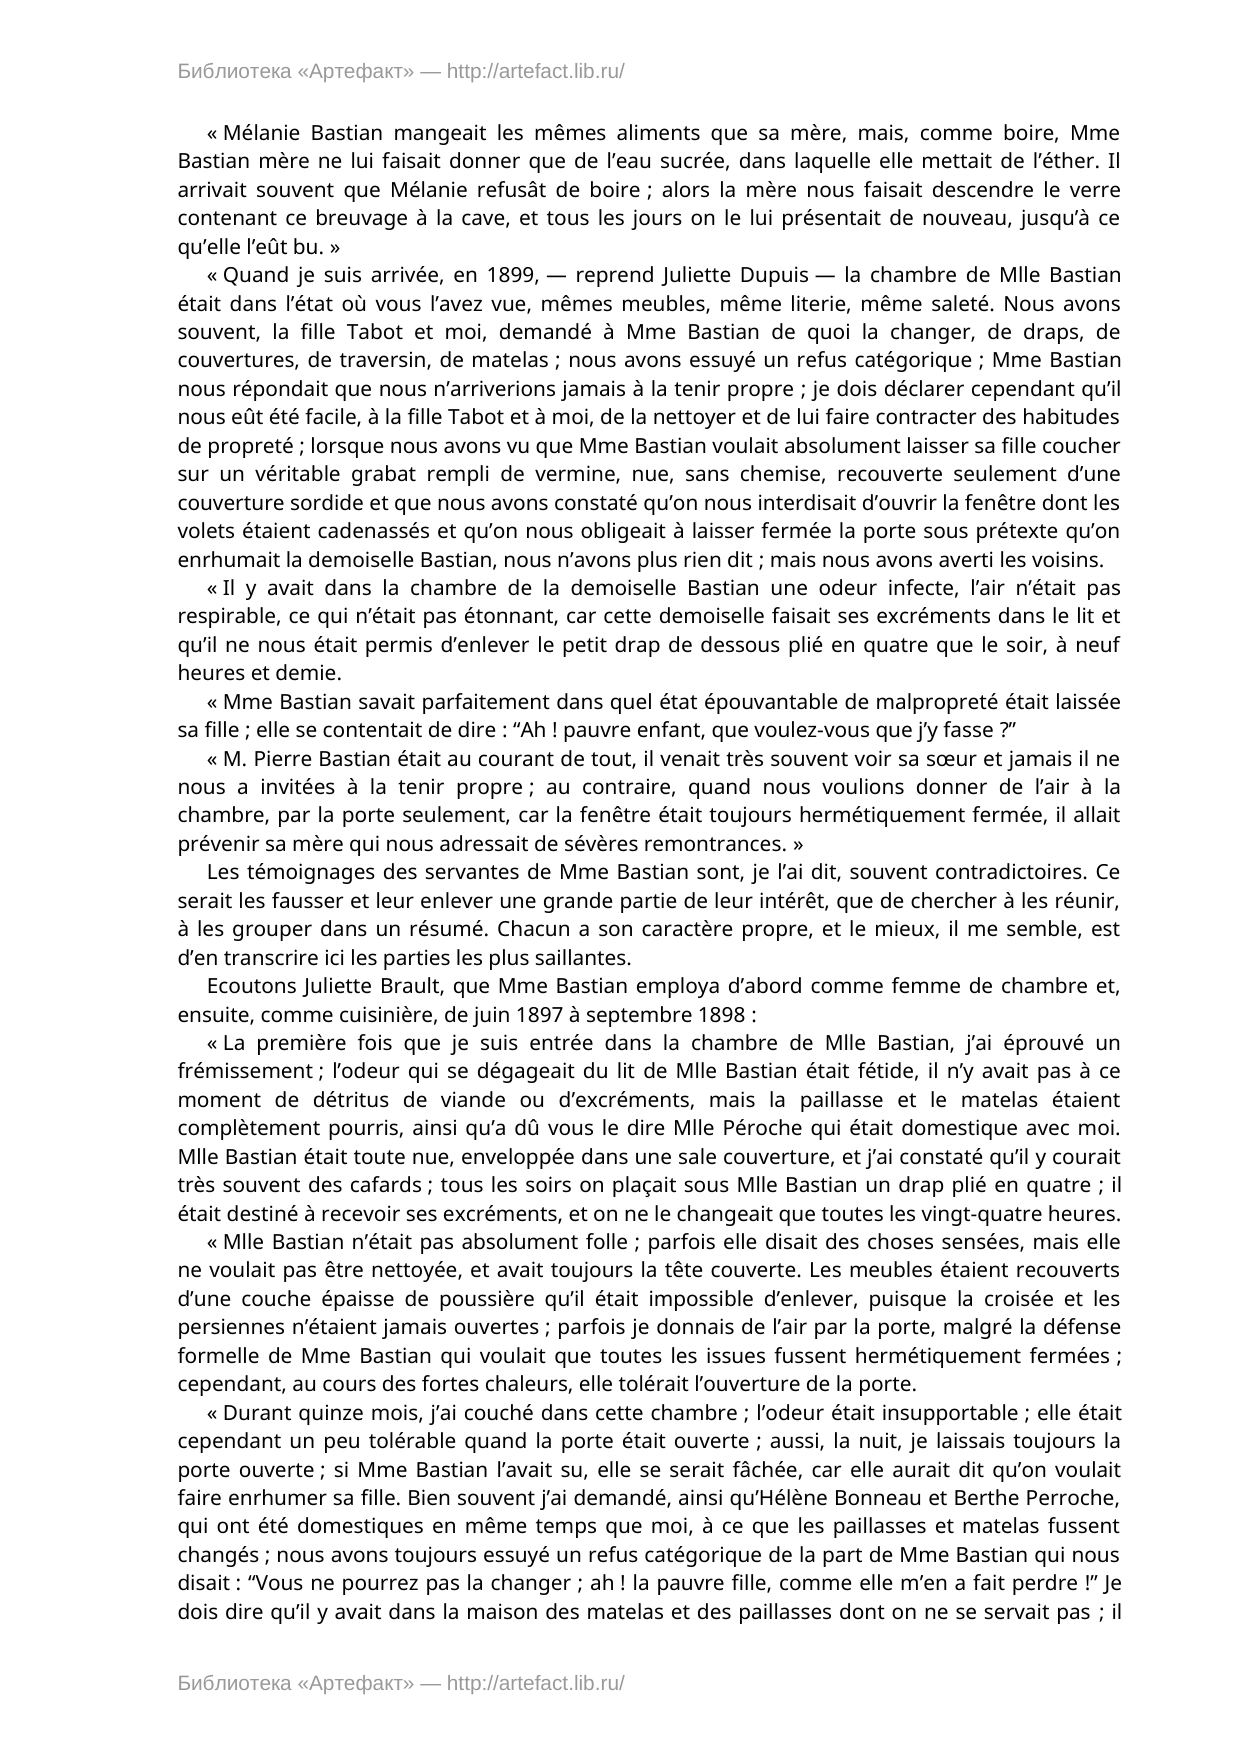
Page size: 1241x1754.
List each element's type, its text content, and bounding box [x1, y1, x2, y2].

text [177, 1398, 1122, 1625]
text « Mme Bastian savait parfaitement dans quel état épouvantable de malpropreté était laissée sa fille ; elle se contentait de dire : “Ah ! pauvre enfant, que voulez-vous que j’y fasse ?” [177, 687, 1122, 744]
text Ecoutons Juliette Brault, que Mme Bastian employa d’abord comme femme de chambre et, ensuite, comme cuisinière, de juin 1897 à septembre 1898 : [177, 971, 1122, 1028]
text « Mélanie Bastian mangeait les mêmes aliments que sa mère, mais, comme boire, Mme Bastian mère ne lui faisait donner que de l’eau sucrée, dans laquelle elle mettait de l’éther. Il arrivait souvent que Mélanie refusât de boire ; alors la mère nous faisait descendre le verre contenant ce breuvage à la cave, et tous les jours on le lui présentait de nouveau, jusqu’à ce qu’elle l’eût bu. » [177, 118, 1122, 260]
text « M. Pierre Bastian était au courant de tout, il venait très souvent voir sa sœur et jamais il ne nous a invitées à la tenir propre ; au contraire, quand nous voulions donner de l’air à la chambre, par la porte seulement, car la fenêtre était toujours hermétiquement fermée, il allait prévenir sa mère qui nous adressait de sévères remontrances. » [177, 744, 1122, 857]
text Les témoignages des servantes de Mme Bastian sont, je l’ai dit, souvent contradictoires. Ce serait les fausser et leur enlever une grande partie de leur intérêt, que de chercher à les réunir, à les grouper dans un résumé. Chacun a son caractère propre, et le mieux, il me semble, est d’en transcrire ici les parties les plus saillantes. [177, 857, 1122, 971]
text « Mlle Bastian n’était pas absolument folle ; parfois elle disait des choses sensées, mais elle ne voulait pas être nettoyée, et avait toujours la tête couverte. Les meubles étaient recouverts d’une couche épaisse de poussière qu’il était impossible d’enlever, puisque la croisée et les persiennes n’étaient jamais ouvertes ; parfois je donnais de l’air par la porte, malgré la défense formelle de Mme Bastian qui voulait que toutes les issues fussent hermétiquement fermées ; cependant, au cours des fortes chaleurs, elle tolérait l’ouverture de la porte. [177, 1227, 1122, 1398]
text « Il y avait dans la chambre de la demoiselle Bastian une odeur infecte, l’air n’était pas respirable, ce qui n’était pas étonnant, car cette demoiselle faisait ses excréments dans le lit et qu’il ne nous était permis d’enlever le petit drap de dessous plié en quatre que le soir, à neuf heures et demie. [177, 573, 1122, 687]
text « La première fois que je suis entrée dans la chambre de Mlle Bastian, j’ai éprouvé un frémissement ; l’odeur qui se dégageait du lit de Mlle Bastian était fétide, il n’y avait pas à ce moment de détritus de viande ou d’excréments, mais la paillasse et le matelas étaient complètement pourris, ainsi qu’a dû vous le dire Mlle Péroche qui était domestique avec moi. Mlle Bastian était toute nue, enveloppée dans une sale couverture, et j’ai constaté qu’il y courait très souvent des cafards ; tous les soirs on plaçait sous Mlle Bastian un drap plié en quatre ; il était destiné à recevoir ses excréments, et on ne le changeait que toutes les vingt-quatre heures. [177, 1028, 1122, 1227]
text « Quand je suis arrivée, en 1899, — reprend Juliette Dupuis — la chambre de Mlle Bastian était dans l’état où vous l’avez vue, mêmes meubles, même literie, même saleté. Nous avons souvent, la fille Tabot et moi, demandé à Mme Bastian de quoi la changer, de draps, de couvertures, de traversin, de matelas ; nous avons essuyé un refus catégorique ; Mme Bastian nous répondait que nous n’arriverions jamais à la tenir propre ; je dois déclarer cependant qu’il nous eût été facile, à la fille Tabot et à moi, de la nettoyer et de lui faire contracter des habitudes de propreté ; lorsque nous avons vu que Mme Bastian voulait absolument laisser sa fille coucher sur un véritable grabat rempli de vermine, nue, sans chemise, recouverte seulement d’une couverture sordide et que nous avons constaté qu’on nous interdisait d’ouvrir la fenêtre dont les volets étaient cadenassés et qu’on nous obligeait à laisser fermée la porte sous prétexte qu’on enrhumait la demoiselle Bastian, nous n’avons plus rien dit ; mais nous avons averti les voisins. [177, 260, 1122, 573]
